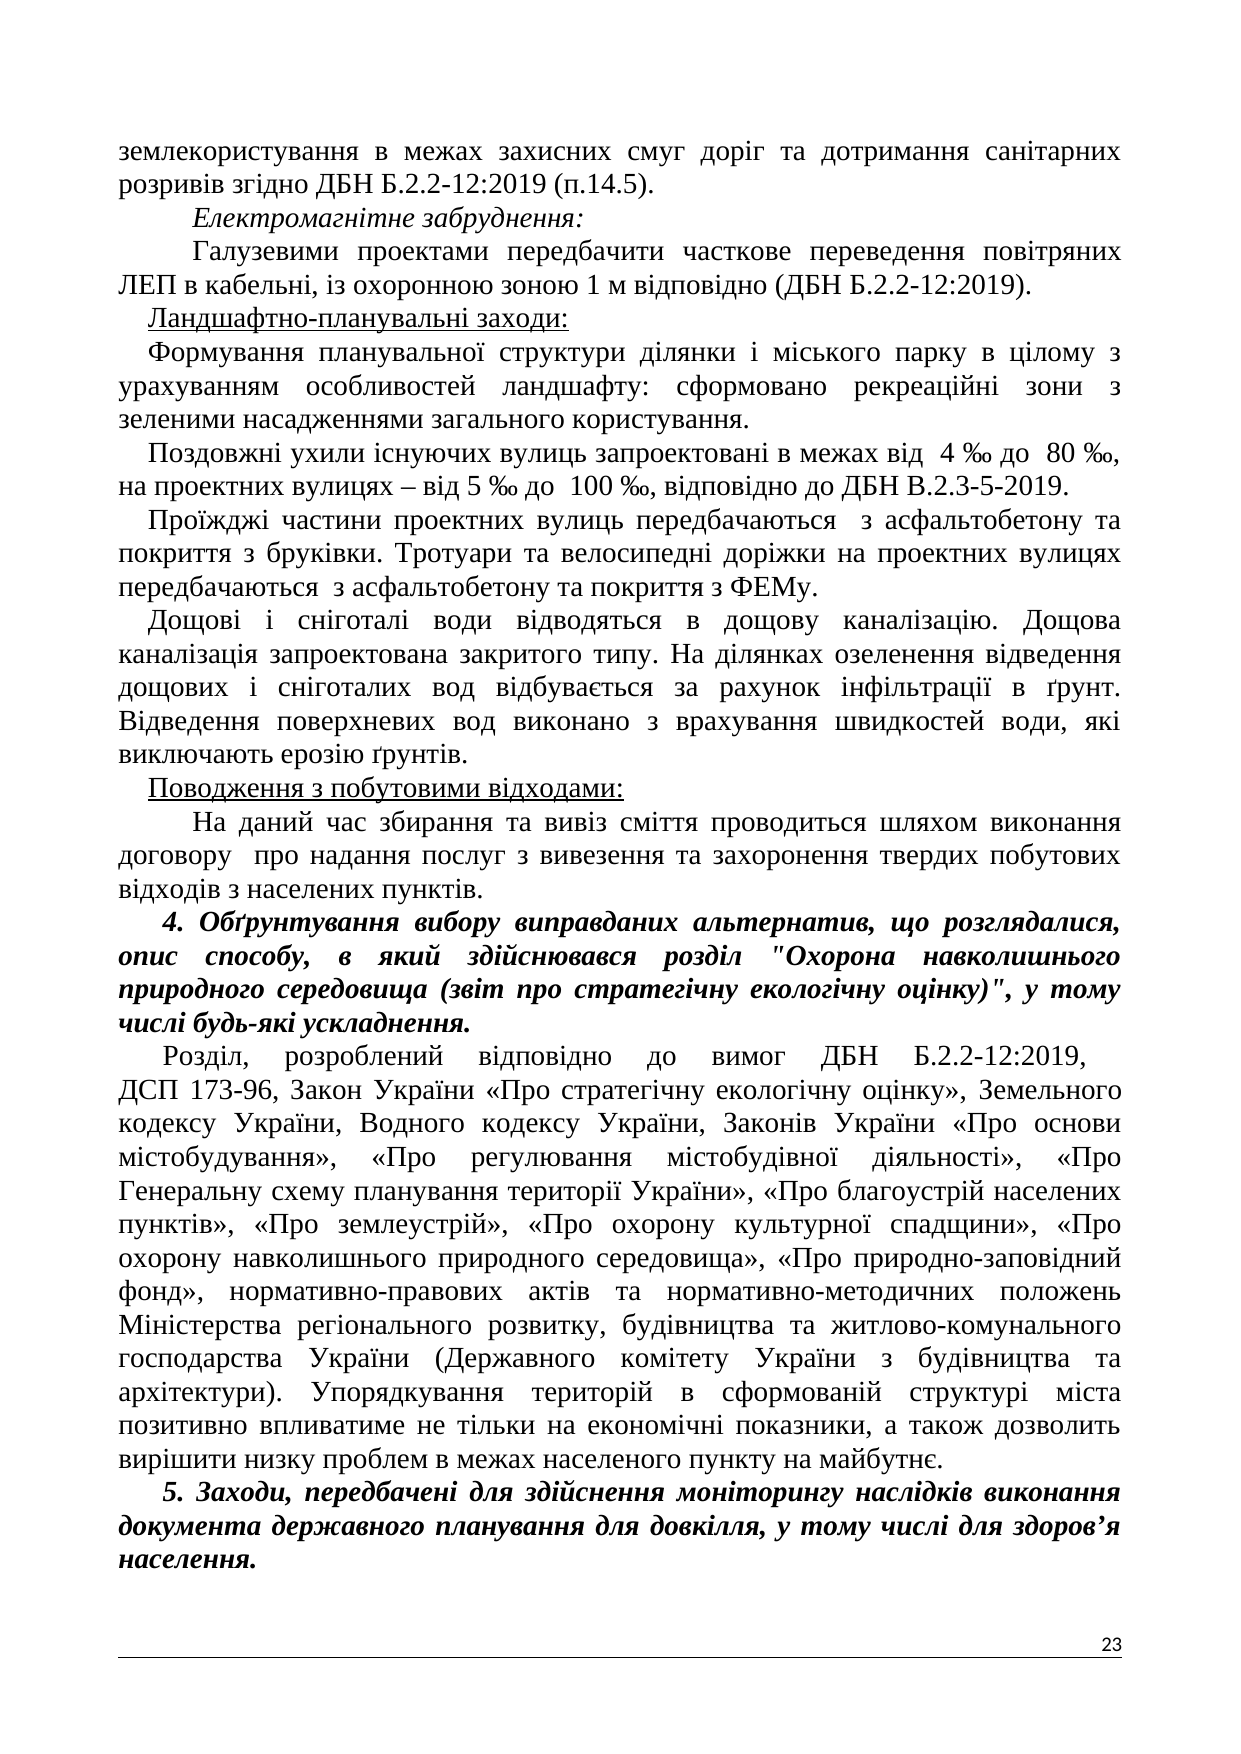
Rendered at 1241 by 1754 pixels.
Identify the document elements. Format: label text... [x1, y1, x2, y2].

text Дощові і сніготалі води відводяться в дощову каналізацію. Дощова каналізація запроектована закритого типу. На ділянках озеленення відведення дощових і сніготалих вод відбувається за рахунок інфільтрації в ґрунт. Відведення поверхневих вод виконано з врахування швидкостей води, які виключають ерозію ґрунтів. [118, 602, 1122, 770]
text 4. Обґрунтування вибору виправданих альтернатив, що розглядалися, опис способу, в який здійснювався розділ "Охорона навколишнього природного середовища (звіт про стратегічну екологічну оцінку)", у тому числі будь-які ускладнення. [118, 904, 1122, 1038]
text На даний час збирання та вивіз сміття проводиться шляхом виконання договору про надання послуг з вивезення та захоронення твердих побутових відходів з населених пунктів. [118, 804, 1122, 904]
text Електромагнітне забруднення: [118, 200, 1122, 233]
text Ландшафтно-планувальні заходи: [118, 301, 1122, 334]
text Розділ, розроблений відповідно до вимог ДБН Б.2.2-12:2019, ДСП 173-96, Закон України «Про стратегічну екологічну оцінку», Земельного кодексу України, Водного кодексу України, Законів України «Про основи містобудування», «Про регулювання містобудівної діяльності», «Про Генеральну схему планування території України», «Про благоустрій населених пунктів», «Про землеустрій», «Про охорону культурної спадщини», «Про охорону навколишнього природного середовища», «Про природно-заповідний фонд», нормативно-правових актів та нормативно-методичних положень Міністерства регіонального розвитку, будівництва та житлово-комунального господарства України (Державного комітету України з будівництва та архітектури). Упорядкування територій в сформованій структурі міста позитивно впливатиме не тільки на економічні показники, а також дозволить вирішити низку проблем в межах населеного пункту на майбутнє. [118, 1038, 1122, 1474]
text Проїжджі частини проектних вулиць передбачаються з асфальтобетону та покриття з бруківки. Тротуари та велосипедні доріжки на проектних вулицях передбачаються з асфальтобетону та покриття з ФЕМу. [118, 502, 1122, 602]
text Галузевими проектами передбачити часткове переведення повітряних ЛЕП в кабельні, із охоронною зоною 1 м відповідно (ДБН Б.2.2-12:2019). [118, 233, 1122, 301]
text Формування планувальної структури ділянки і міського парку в цілому з урахуванням особливостей ландшафту: сформовано рекреаційні зони з зеленими насадженнями загального користування. [118, 334, 1122, 435]
text Поводження з побутовими відходами: [118, 770, 1122, 804]
text Поздовжні ухили існуючих вулиць запроектовані в межах від 4 ‰ до 80 ‰, на проектних вулицях – від 5 ‰ до 100 ‰, відповідно до ДБН В.2.3-5-2019. [118, 435, 1122, 502]
text 5. Заходи, передбачені для здійснення моніторингу наслідків виконання документа державного планування для довкілля, у тому числі для здоров’я населення. [118, 1474, 1122, 1575]
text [118, 133, 1122, 200]
